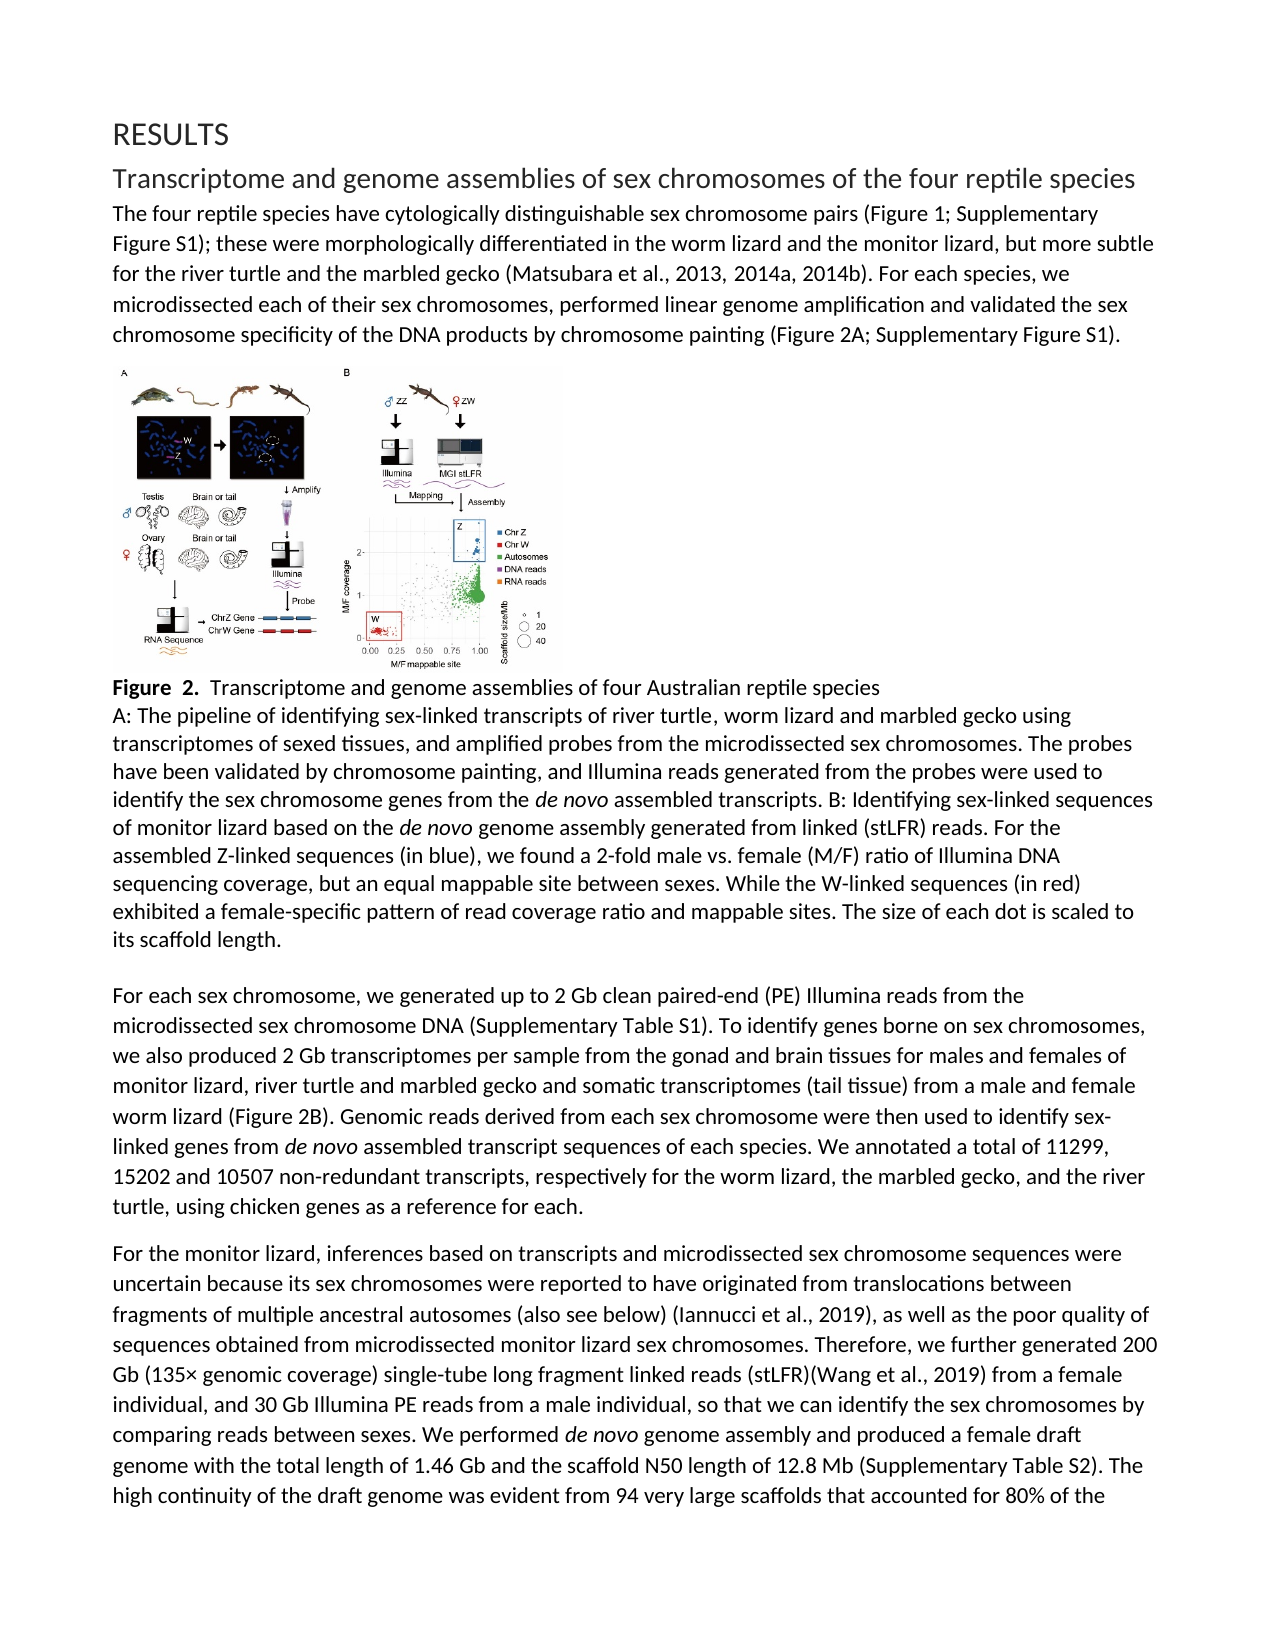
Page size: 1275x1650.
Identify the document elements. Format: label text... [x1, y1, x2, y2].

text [112, 1239, 1162, 1509]
text A: The pipeline of identifying sex-linked transcripts of river turtle, worm lizard and marbled gecko using transcriptomes of sexed tissues, and amplified probes from the microdissected sex chromosomes. The probes have been validated by chromosome painting, and Illumina reads generated from the probes were used to identify the sex chromosome genes from the de novo assembled transcripts. B: Identifying sex-linked sequences of monitor lizard based on the de novo genome assembly generated from linked (stLFR) reads. For the assembled Z-linked sequences (in blue), we found a 2-fold male vs. female (M/F) ratio of Illumina DNA sequencing coverage, but an equal mappable site between sexes. While the W-linked sequences (in red) exhibited a female-specific pattern of read coverage ratio and mappable sites. The size of each dot is scaled to its scaffold length. [112, 701, 1162, 953]
text The four reptile species have cytologically distinguishable sex chromosome pairs (Figure 1; Supplementary Figure S1); these were morphologically differentiated in the worm lizard and the monitor lizard, but more subtle for the river turtle and the marbled gecko (Matsubara et al., 2013, 2014a, 2014b). For each species, we microdissected each of their sex chromosomes, performed linear genome amplification and validated the sex chromosome specificity of the DNA products by chromosome painting (Figure 2A; Supplementary Figure S1). [112, 199, 1162, 348]
picture [112, 366, 563, 673]
text Figure 2. Transcriptome and genome assemblies of four Australian reptile species [112, 673, 1162, 701]
subtitle RESULTS [112, 112, 1162, 153]
subtitle Transcriptome and genome assemblies of sex chromosomes of the four reptile species [112, 161, 1162, 196]
text For each sex chromosome, we generated up to 2 Gb clean paired-end (PE) Illumina reads from the microdissected sex chromosome DNA (Supplementary Table S1). To identify genes borne on sex chromosomes, we also produced 2 Gb transcriptomes per sample from the gonad and brain tissues for males and females of monitor lizard, river turtle and marbled gecko and somatic transcriptomes (tail tissue) from a male and female worm lizard (Figure 2B). Genomic reads derived from each sex chromosome were then used to identify sex-linked genes from de novo assembled transcript sequences of each species. We annotated a total of 11299, 15202 and 10507 non-redundant transcripts, respectively for the worm lizard, the marbled gecko, and the river turtle, using chicken genes as a reference for each. [112, 981, 1162, 1221]
